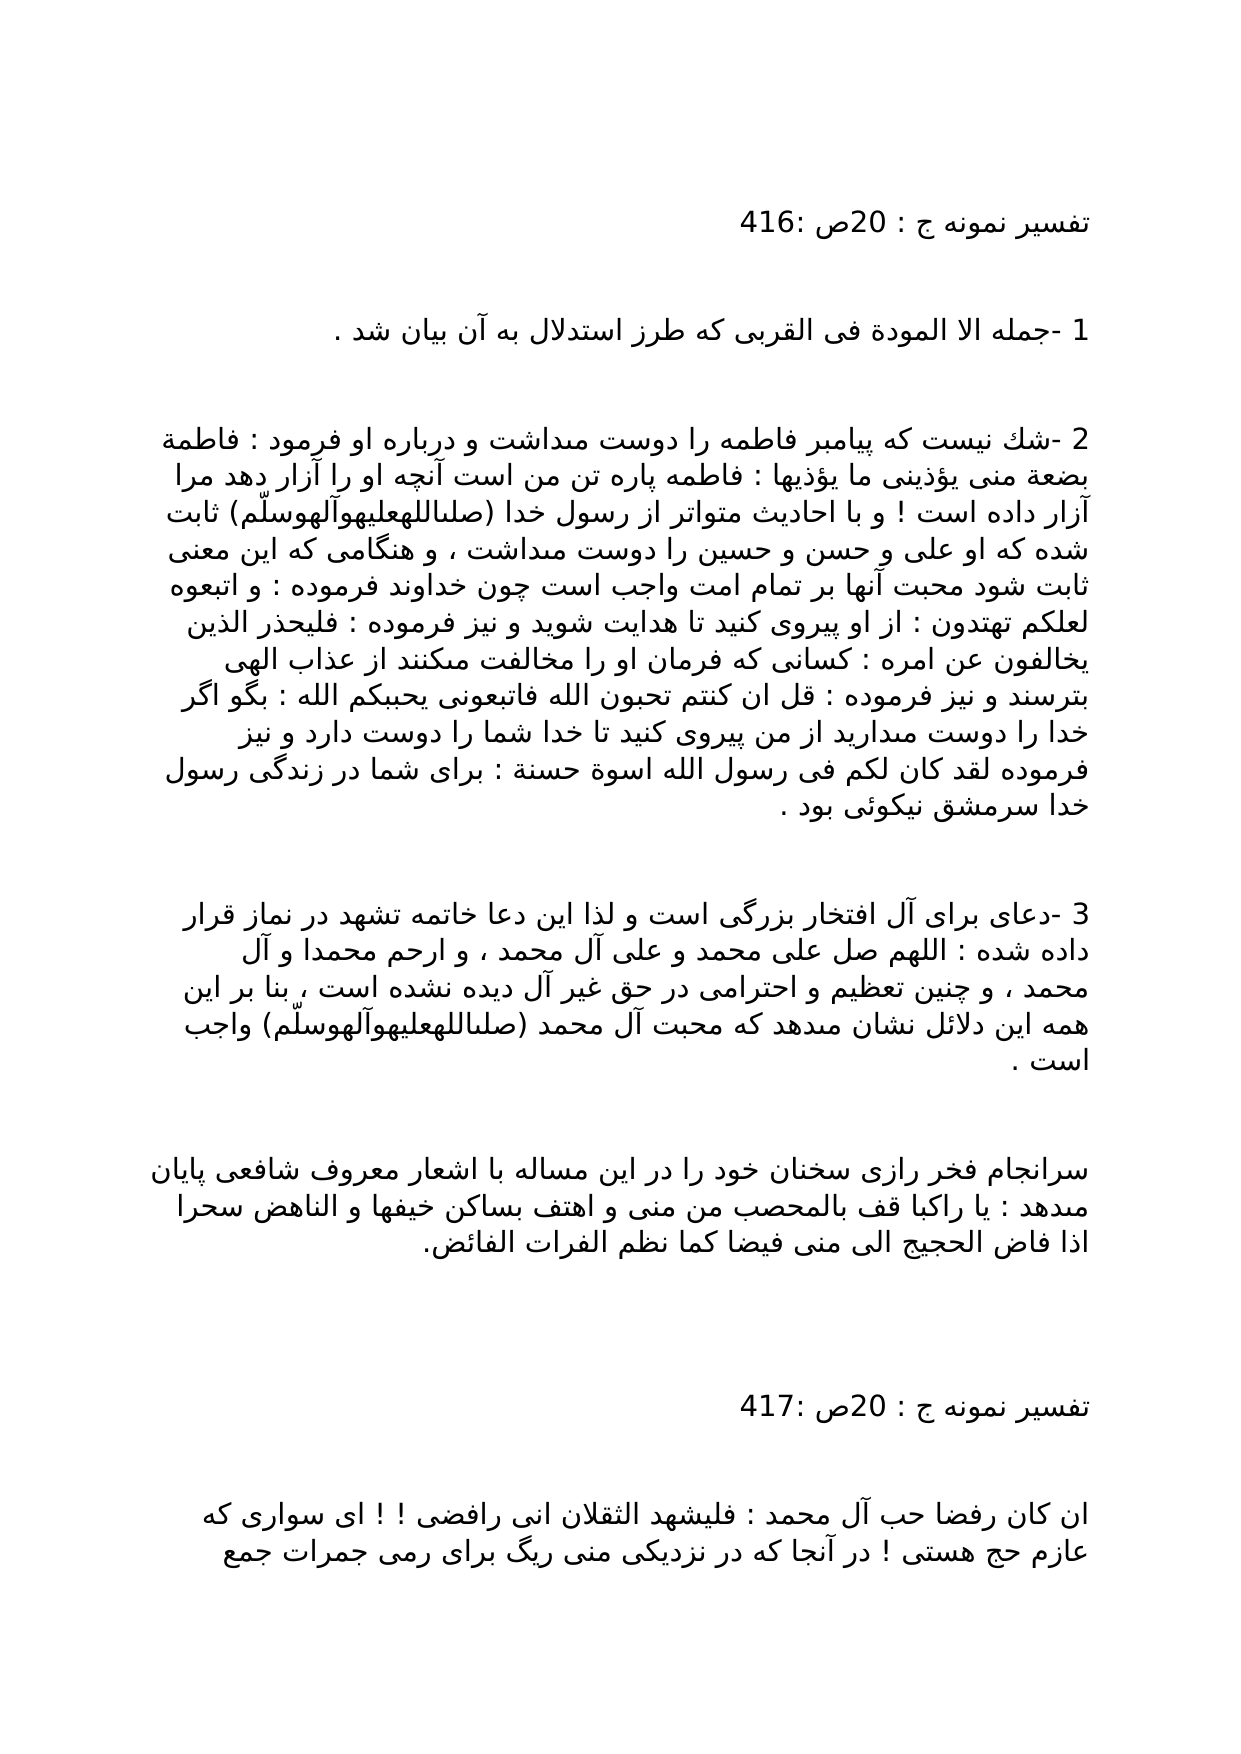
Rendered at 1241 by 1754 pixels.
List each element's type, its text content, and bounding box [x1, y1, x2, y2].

text سرانجام فخر رازى سخنان خود را در اين مساله با اشعار معروف شافعى پايان مى‏دهد : يا راكبا قف بالمحصب من منى و اهتف بساكن خيفها و الناهض سحرا اذا فاض الحجيج الى منى فيضا كما نظم الفرات الفائض. [150, 1152, 1090, 1259]
text 1 -جمله الا المودة فى القربى كه طرز استدلال به آن بيان شد . [150, 313, 1090, 347]
text 2 -شك نيست كه پيامبر فاطمه را دوست مى‏داشت و درباره او فرمود : فاطمة بضعة منى يؤذينى ما يؤذيها : فاطمه پاره تن من است آنچه او را آزار دهد مرا آزار داده است ! و با احاديث متواتر از رسول خدا (صلى‏الله‏عليه‏وآله‏وسلّم‏) ثابت شده كه او على و حسن و حسين را دوست مى‏داشت ، و هنگامى كه اين معنى ثابت شود محبت آنها بر تمام امت واجب است چون خداوند فرموده : و اتبعوه لعلكم تهتدون : از او پيروى كنيد تا هدايت شويد و نيز فرموده : فليحذر الذين يخالفون عن امره : كسانى كه فرمان او را مخالفت مى‏كنند از عذاب الهى بترسند و نيز فرموده : قل ان كنتم تحبون الله فاتبعونى يحببكم الله : بگو اگر خدا را دوست مى‏داريد از من پيروى كنيد تا خدا شما را دوست دارد و نيز فرموده لقد كان لكم فى رسول الله اسوة حسنة : براى شما در زندگى رسول خدا سرمشق نيكوئى بود . [150, 422, 1090, 823]
text تفسير نمونه ج : 20ص :417 [150, 1389, 1090, 1423]
text 3 -دعاى براى آل افتخار بزرگى است و لذا اين دعا خاتمه تشهد در نماز قرار داده شده : اللهم صل على محمد و على آل محمد ، و ارحم محمدا و آل محمد ، و چنين تعظيم و احترامى در حق غير آل ديده نشده است ، بنا بر اين همه اين دلائل نشان مى‏دهد كه محبت آل محمد (صلى‏الله‏عليه‏وآله‏وسلّم‏) واجب است . [150, 897, 1090, 1078]
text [150, 1497, 1090, 1568]
text تفسير نمونه ج : 20ص :416 [150, 205, 1090, 239]
